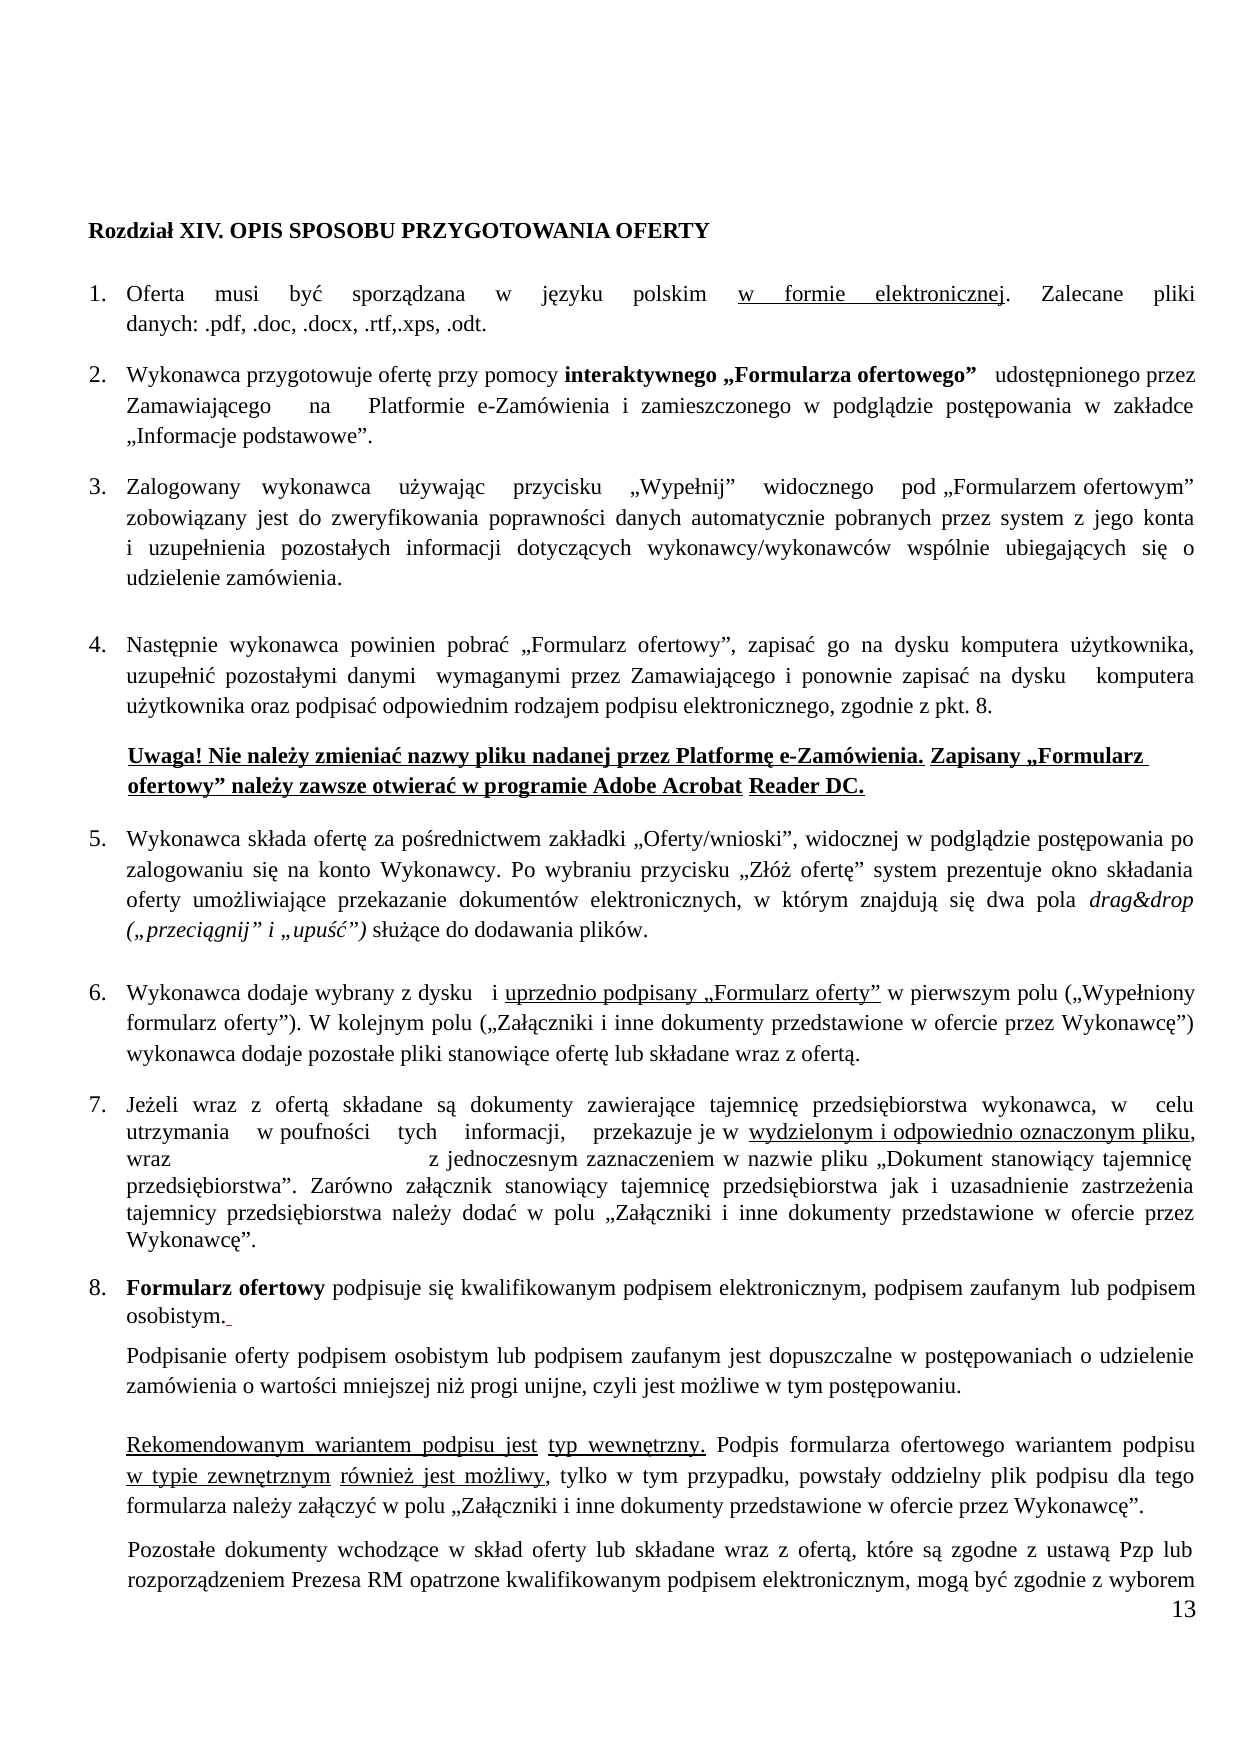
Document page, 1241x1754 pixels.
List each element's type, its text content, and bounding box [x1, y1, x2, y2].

list Wykonawca dodaje wybrany z dysku i uprzednio podpisany „Formularz oferty” w pierwszym polu („Wypełniony formularz oferty”). W kolejnym polu („Załączniki i inne dokumenty przedstawione w ofercie przez Wykonawcę”) wykonawca dodaje pozostałe pliki stanowiące ofertę lub składane wraz z ofertą. [89, 978, 1196, 1066]
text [127, 1536, 1196, 1592]
list Wykonawca przygotowuje ofertę przy pomocy interaktywnego „Formularza ofertowego” udostępnionego przez Zamawiającego na Platformie e-Zamówienia i zamieszczonego w podglądzie postępowania w zakładce „Informacje podstawowe”. [89, 361, 1196, 448]
list Zalogowany wykonawca używając przycisku „Wypełnij” widocznego pod „Formularzem ofertowym” zobowiązany jest do zweryfikowania poprawności danych automatycznie pobranych przez system z jego konta i uzupełnienia pozostałych informacji dotyczących wykonawcy/wykonawców wspólnie ubiegających się o udzielenie zamówienia. [89, 472, 1196, 591]
list Jeżeli wraz z ofertą składane są dokumenty zawierające tajemnicę przedsiębiorstwa wykonawca, w celu utrzymania w poufności tych informacji, przekazuje je w wydzielonym i odpowiednio oznaczonym pliku, wraz z jednoczesnym zaznaczeniem w nazwie pliku „Dokument stanowiący tajemnicę przedsiębiorstwa”. Zarówno załącznik stanowiący tajemnicę przedsiębiorstwa jak i uzasadnienie zastrzeżenia tajemnicy przedsiębiorstwa należy dodać w polu „Załączniki i inne dokumenty przedstawione w ofercie przez Wykonawcę”. [89, 1090, 1196, 1253]
text Uwaga! Nie należy zmieniać nazwy pliku nadanej przez Platformę e-Zamówienia. Zapisany „Formularz ofertowy” należy zawsze otwierać w programie Adobe Acrobat Reader DC. [127, 742, 1195, 799]
list Wykonawca składa ofertę za pośrednictwem zakładki „Oferty/wnioski”, widocznej w podglądzie postępowania po zalogowaniu się na konto Wykonawcy. Po wybraniu przycisku „Złóż ofertę” system prezentuje okno składania oferty umożliwiające przekazanie dokumentów elektronicznych, w którym znajdują się dwa pola drag&drop („przeciągnij” i „upuść”) służące do dodawania plików. [89, 824, 1196, 942]
subtitle Rozdział XIV. OPIS SPOSOBU PRZYGOTOWANIA OFERTY [88, 218, 1196, 244]
text Rekomendowanym wariantem podpisu jest typ wewnętrzny. Podpis formularza ofertowego wariantem podpisu w typie zewnętrznym również jest możliwy, tylko w tym przypadku, powstały oddzielny plik podpisu dla tego formularza należy załączyć w polu „Załączniki i inne dokumenty przedstawione w ofercie przez Wykonawcę”. [126, 1431, 1196, 1518]
list Formularz ofertowy podpisuje się kwalifikowanym podpisem elektronicznym, podpisem zaufanym lub podpisem osobistym. [89, 1273, 1196, 1328]
list Oferta musi być sporządzana w języku polskim w formie elektronicznej. Zalecane pliki danych: .pdf, .doc, .docx, .rtf,.xps, .odt. [89, 279, 1196, 337]
text Podpisanie oferty podpisem osobistym lub podpisem zaufanym jest dopuszczalne w postępowaniach o udzielenie zamówienia o wartości mniejszej niż progi unijne, czyli jest możliwe w tym postępowaniu. [126, 1342, 1195, 1399]
list Następnie wykonawca powinien pobrać „Formularz ofertowy”, zapisać go na dysku komputera użytkownika, uzupełnić pozostałymi danymi wymaganymi przez Zamawiającego i ponownie zapisać na dysku komputera użytkownika oraz podpisać odpowiednim rodzajem podpisu elektronicznego, zgodnie z pkt. 8. [89, 630, 1196, 718]
